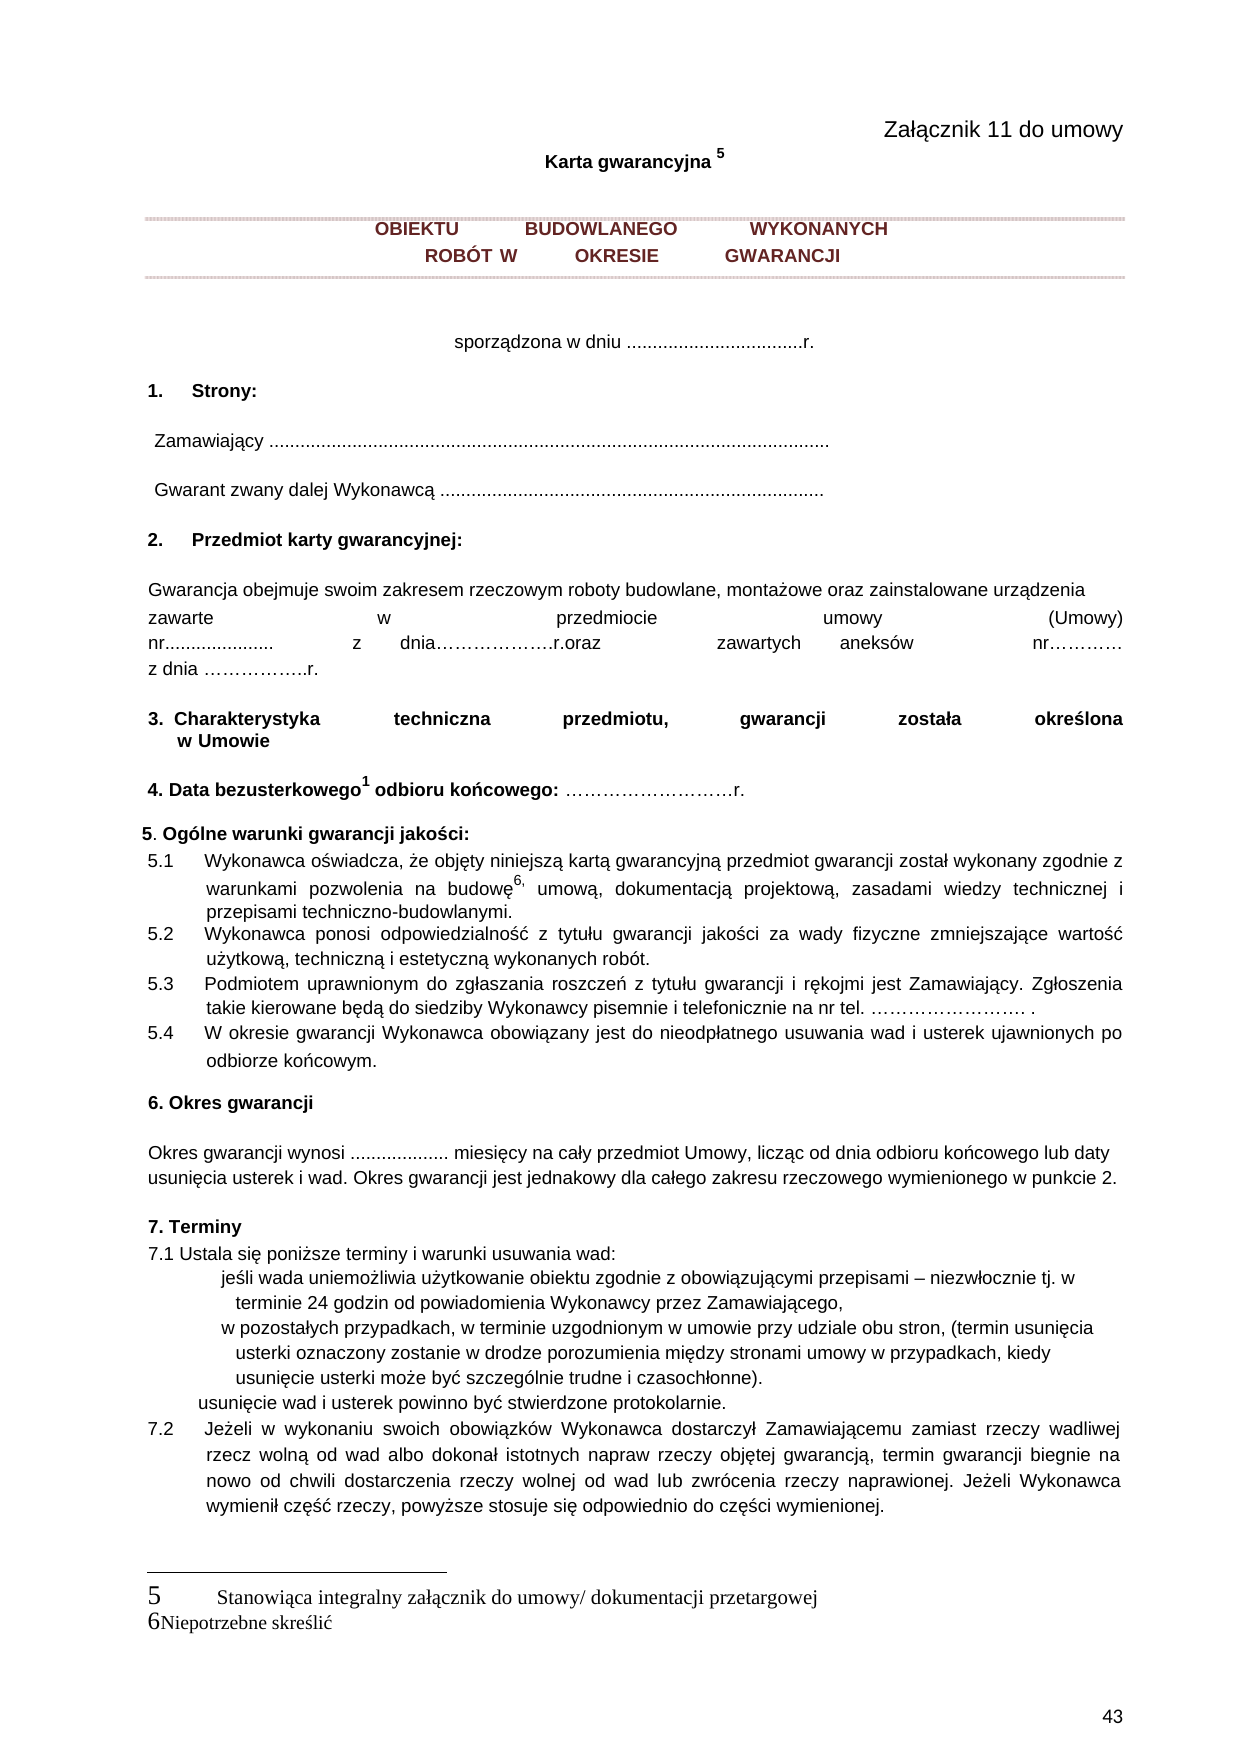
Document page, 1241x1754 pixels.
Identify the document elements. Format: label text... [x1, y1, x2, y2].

text 7. Terminy [148, 1216, 1123, 1237]
text 5.1 Wykonawca oświadcza, że objęty niniejszą kartą gwarancyjną przedmiot gwarancji został wykonany zgodnie z warunkami pozwolenia na budowę6, umową, dokumentacją projektową, zasadami wiedzy technicznej i przepisami techniczno-budowlanymi. [147, 850, 1123, 923]
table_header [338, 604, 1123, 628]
text jeśli wada uniemożliwia użytkowanie obiektu zgodnie z obowiązującymi przepisami – niezwłocznie tj. w terminie 24 godzin od powiadomienia Wykonawcy przez Zamawiającego, [221, 1267, 1123, 1313]
list Data bezusterkowego1 odbioru końcowego: ………………………r. [147, 773, 1123, 802]
text w pozostałych przypadkach, w terminie uzgodnionym w umowie przy udziale obu stron, (termin usunięcia usterki oznaczony zostanie w drodze porozumienia między stronami umowy w przypadkach, kiedy usunięcie usterki może być szczególnie trudne i czasochłonne). [221, 1317, 1123, 1389]
text 5. Ogólne warunki gwarancji jakości: [142, 823, 1123, 845]
text sporządzona w dniu ..................................r. [454, 331, 1123, 352]
text Karta gwarancyjna 5 [142, 145, 1127, 174]
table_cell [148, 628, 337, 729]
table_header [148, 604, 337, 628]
list Przedmiot karty gwarancyjnej: [147, 529, 1123, 550]
text 5.3 Podmiotem uprawnionym do zgłaszania roszczeń z tytułu gwarancji i rękojmi jest Zamawiający. Zgłoszenia takie kierowane będą do siedziby Wykonawcy pisemnie i telefonicznie na nr tel. ……………………. . [147, 973, 1123, 1019]
text Gwarant zwany dalej Wykonawcą .......................................................................... [154, 479, 1123, 501]
list Umowie [177, 729, 1123, 751]
text Zamawiający ............................................................................................................ [154, 430, 1123, 451]
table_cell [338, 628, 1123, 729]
list Strony: [147, 380, 1123, 401]
text ROBÓT W OKRESIE GWARANCJI [142, 244, 1123, 266]
text Okres gwarancji wynosi ................... miesięcy na cały przedmiot Umowy, licząc od dnia odbioru końcowego lub daty [148, 1141, 1123, 1163]
text 5.4 W okresie gwarancji Wykonawca obowiązany jest do nieodpłatnego usuwania wad i usterek ujawnionych po odbiorze końcowym. [147, 1022, 1123, 1071]
list Stanowiąca integralny załącznik do umowy/ dokumentacji przetargowej [147, 1579, 1123, 1610]
text 5.2 Wykonawca ponosi odpowiedzialność z tytułu gwarancji jakości za wady fizyczne zmniejszające wartość użytkową, techniczną i estetyczną wykonanych robót. [147, 923, 1123, 969]
text Gwarancja obejmuje swoim zakresem rzeczowym roboty budowlane, montażowe oraz zainstalowane urządzenia [148, 579, 1123, 600]
text 6. Okres gwarancji [148, 1092, 1123, 1113]
text usunięcia usterek i wad. Okres gwarancji jest jednakowy dla całego zakresu rzeczowego wymienionego w punkcie 2. [142, 1167, 1123, 1189]
list Niepotrzebne skreślić [147, 1612, 1123, 1634]
text OBIEKTU BUDOWLANEGO WYKONANYCH [142, 217, 1121, 239]
text usunięcie wad i usterek powinno być stwierdzone protokolarnie. [198, 1392, 1123, 1414]
text Załącznik 11 do umowy [142, 116, 1123, 142]
text 7.1 Ustala się poniższe terminy i warunki usuwania wad: [148, 1243, 1123, 1264]
text 7.2 Jeżeli w wykonaniu swoich obowiązków Wykonawca dostarczył Zamawiającemu zamiast rzeczy wadliwej rzecz wolną od wad albo dokonał istotnych napraw rzeczy objętej gwarancją, termin gwarancji biegnie na nowo od chwili dostarczenia rzeczy wolnej od wad lub zwrócenia rzeczy naprawionej. Jeżeli Wykonawca wymienił część rzeczy, powyższe stosuje się odpowiednio do części wymienionej. [147, 1418, 1121, 1517]
